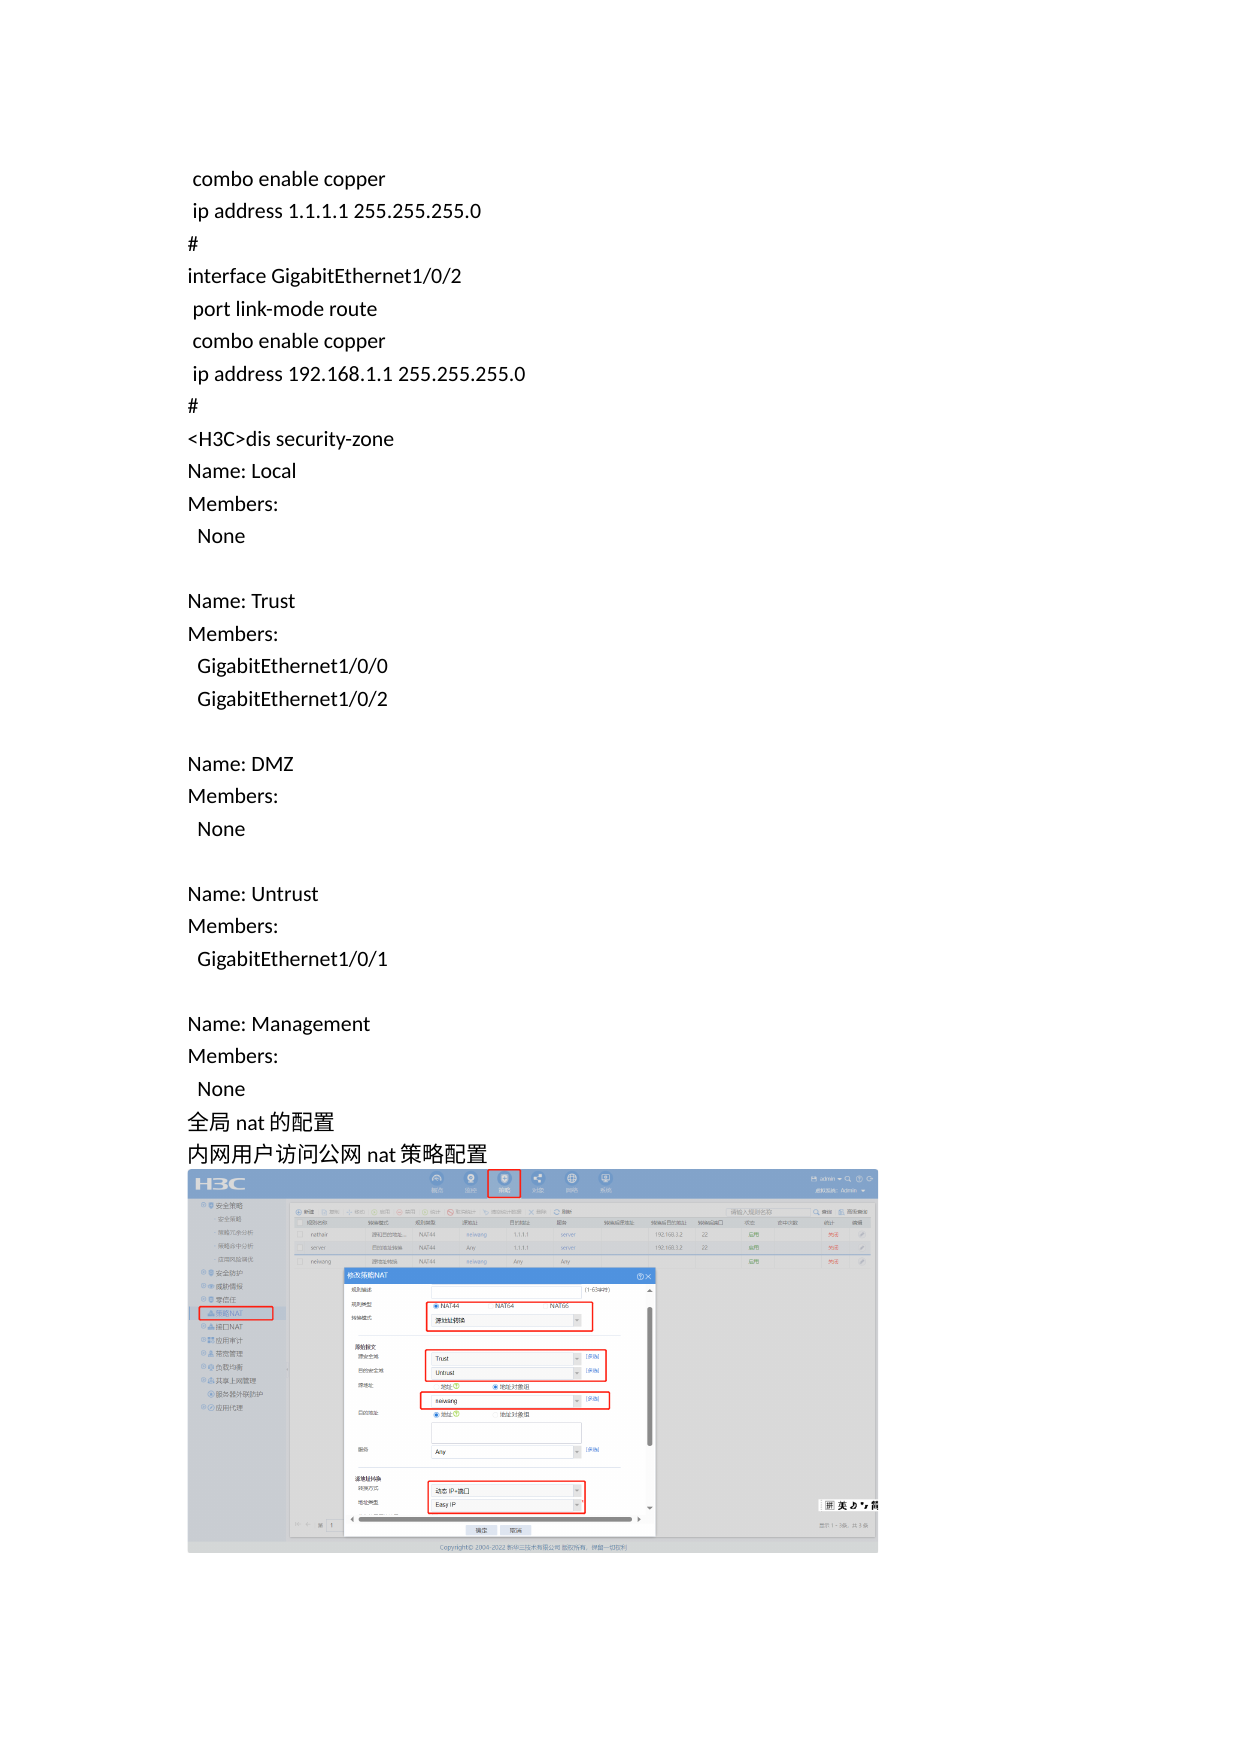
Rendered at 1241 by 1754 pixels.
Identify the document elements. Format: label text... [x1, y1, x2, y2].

text 内网用户访问公网nat策略配置 [187, 1137, 1053, 1169]
text Members: [187, 909, 1053, 942]
text None [187, 1072, 1053, 1104]
text GigabitEthernet1/0/0 [187, 649, 1053, 682]
text GigabitEthernet1/0/2 [187, 682, 1053, 714]
text Name: Management [187, 1007, 1053, 1039]
text None [187, 519, 1053, 552]
text Members: [187, 617, 1053, 649]
text ip address 192.168.1.1 255.255.255.0 [187, 357, 1053, 389]
text port link-mode route [187, 292, 1053, 324]
text Name: Untrust [187, 877, 1053, 909]
text Members: [187, 1039, 1053, 1072]
text Members: [187, 487, 1053, 519]
text # [187, 227, 1053, 259]
picture [187, 1169, 879, 1553]
text Name: DMZ [187, 747, 1053, 779]
text Name: Trust [187, 584, 1053, 617]
text None [187, 812, 1053, 844]
text <H3C>dis security-zone [187, 422, 1053, 454]
text GigabitEthernet1/0/1 [187, 942, 1053, 974]
text Members: [187, 779, 1053, 812]
text 全局nat的配置 [187, 1104, 1053, 1137]
text combo enable copper [187, 162, 1053, 194]
text Name: Local [187, 454, 1053, 487]
text # [187, 389, 1053, 422]
text interface GigabitEthernet1/0/2 [187, 259, 1053, 292]
text ip address 1.1.1.1 255.255.255.0 [187, 194, 1053, 227]
text combo enable copper [187, 324, 1053, 357]
